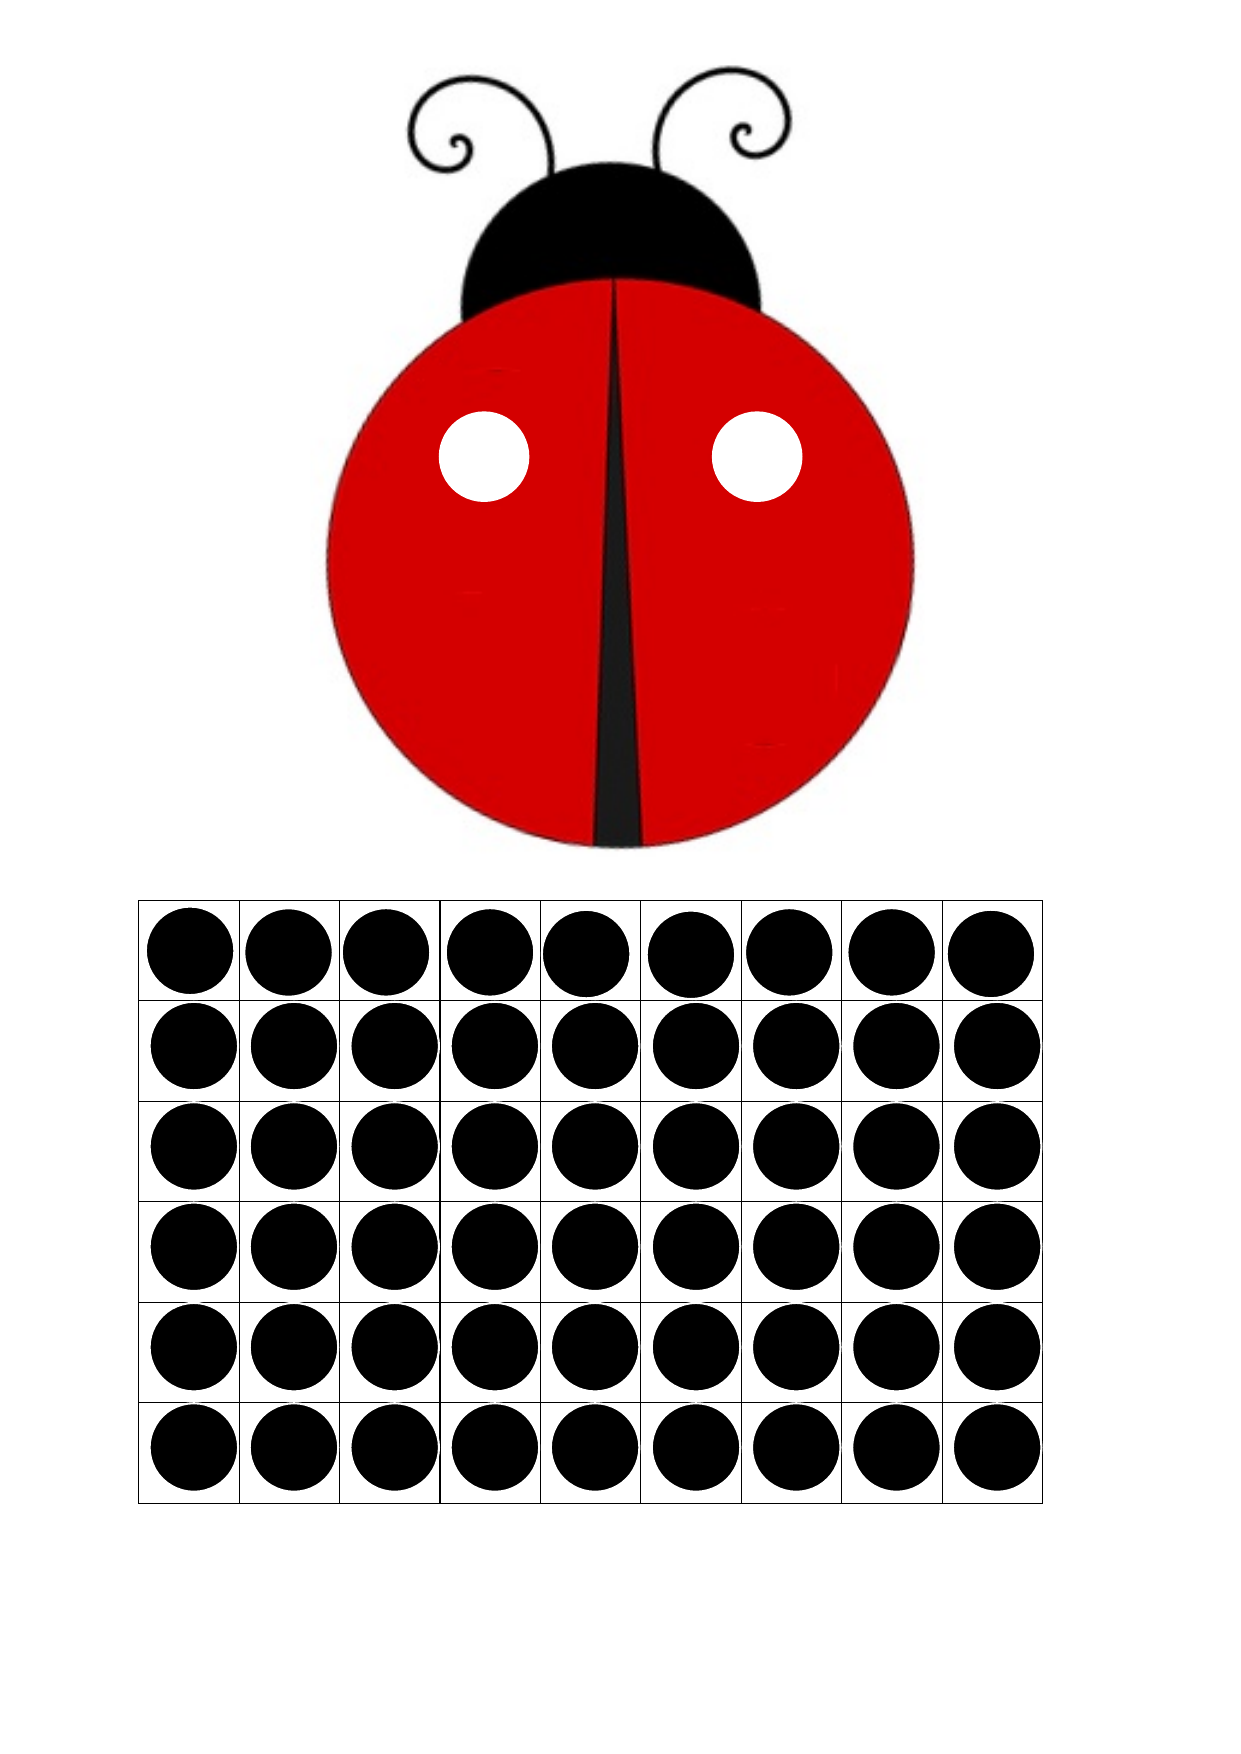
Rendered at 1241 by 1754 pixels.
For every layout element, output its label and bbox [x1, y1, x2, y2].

table_cell [340, 1001, 439, 1101]
table_cell [340, 1202, 439, 1302]
table_cell [641, 1001, 741, 1101]
table_cell [340, 1102, 439, 1201]
table_cell [943, 1001, 1042, 1101]
picture [310, 29, 944, 868]
table_cell [441, 1202, 540, 1302]
table_cell [240, 1403, 339, 1502]
table_cell [541, 1403, 640, 1502]
table_cell [943, 1303, 1042, 1402]
table_cell [139, 1303, 239, 1402]
table_cell [541, 1202, 640, 1302]
table_cell [441, 1001, 540, 1101]
table_cell [641, 1303, 741, 1402]
table_cell [943, 1102, 1042, 1201]
table_cell [441, 1403, 540, 1502]
table_header [240, 901, 339, 1000]
table_cell [943, 1403, 1042, 1502]
table_cell [139, 1403, 239, 1502]
table_header [139, 901, 239, 1000]
table_header [340, 901, 439, 1000]
table_cell [340, 1403, 439, 1502]
table_cell [240, 1202, 339, 1302]
table_cell [541, 1001, 640, 1101]
table_cell [742, 1001, 841, 1101]
table_cell [943, 1202, 1042, 1302]
table_cell [139, 1102, 239, 1201]
table_cell [842, 1001, 942, 1101]
table_header [842, 901, 942, 1000]
table_cell [742, 1102, 841, 1201]
table_cell [340, 1303, 439, 1402]
table_cell [742, 1303, 841, 1402]
table_cell [842, 1102, 942, 1201]
table_cell [842, 1303, 942, 1402]
table_cell [441, 1102, 540, 1201]
table_cell [742, 1202, 841, 1302]
table_cell [240, 1102, 339, 1201]
table_cell [641, 1102, 741, 1201]
table_header [541, 901, 640, 1000]
table_header [943, 901, 1042, 1000]
table_cell [240, 1001, 339, 1101]
table_cell [842, 1202, 942, 1302]
table_cell [742, 1403, 841, 1502]
table_cell [541, 1102, 640, 1201]
table_header [441, 901, 540, 1000]
table_cell [139, 1001, 239, 1101]
table_cell [842, 1403, 942, 1502]
table_header [641, 901, 741, 1000]
table_cell [641, 1202, 741, 1302]
table_header [742, 901, 841, 1000]
table_cell [441, 1303, 540, 1402]
table_cell [541, 1303, 640, 1402]
table_cell [641, 1403, 741, 1502]
table_cell [240, 1303, 339, 1402]
table_cell [139, 1202, 239, 1302]
